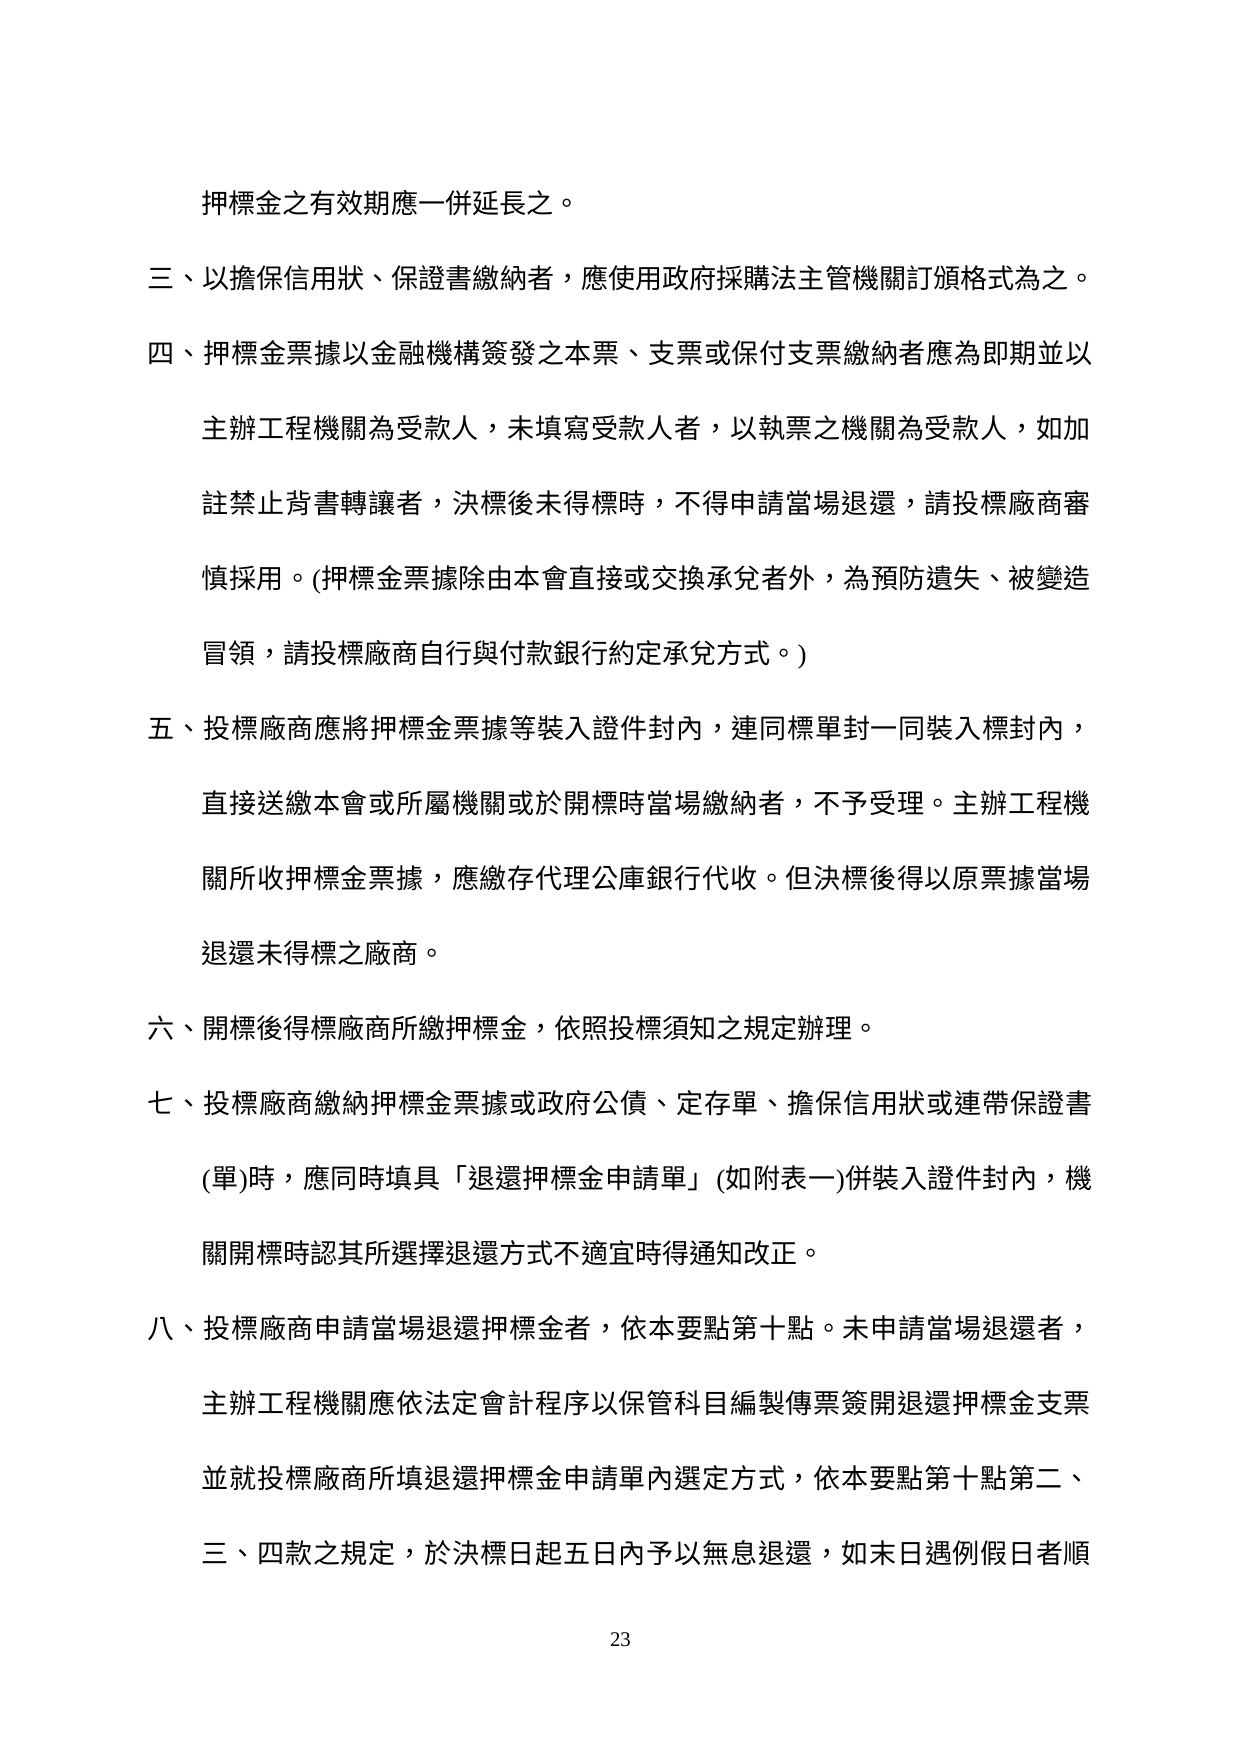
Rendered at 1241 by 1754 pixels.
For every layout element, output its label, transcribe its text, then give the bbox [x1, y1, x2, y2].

text 七、投標廠商繳納押標金票據或政府公債、定存單、擔保信用狀或連帶保證書(單)時，應同時填具「退還押標金申請單」(如附表一)併裝入證件封內，機關開標時認其所選擇退還方式不適宜時得通知改正。 [148, 1064, 1092, 1289]
text 三、以擔保信用狀、保證書繳納者，應使用政府採購法主管機關訂頒格式為之。 [148, 239, 1092, 314]
text 六、開標後得標廠商所繳押標金，依照投標須知之規定辦理。 [148, 989, 1092, 1064]
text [201, 164, 1092, 239]
text 四、押標金票據以金融機構簽發之本票、支票或保付支票繳納者應為即期並以主辦工程機關為受款人，未填寫受款人者，以執票之機關為受款人，如加註禁止背書轉讓者，決標後未得標時，不得申請當場退還，請投標廠商審慎採用。(押標金票據除由本會直接或交換承兌者外，為預防遺失、被變造冒領，請投標廠商自行與付款銀行約定承兌方式。) [148, 314, 1092, 689]
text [148, 1289, 1092, 1589]
text 五、投標廠商應將押標金票據等裝入證件封內，連同標單封一同裝入標封內，直接送繳本會或所屬機關或於開標時當場繳納者，不予受理。主辦工程機關所收押標金票據，應繳存代理公庫銀行代收。但決標後得以原票據當場退還未得標之廠商。 [148, 689, 1092, 989]
